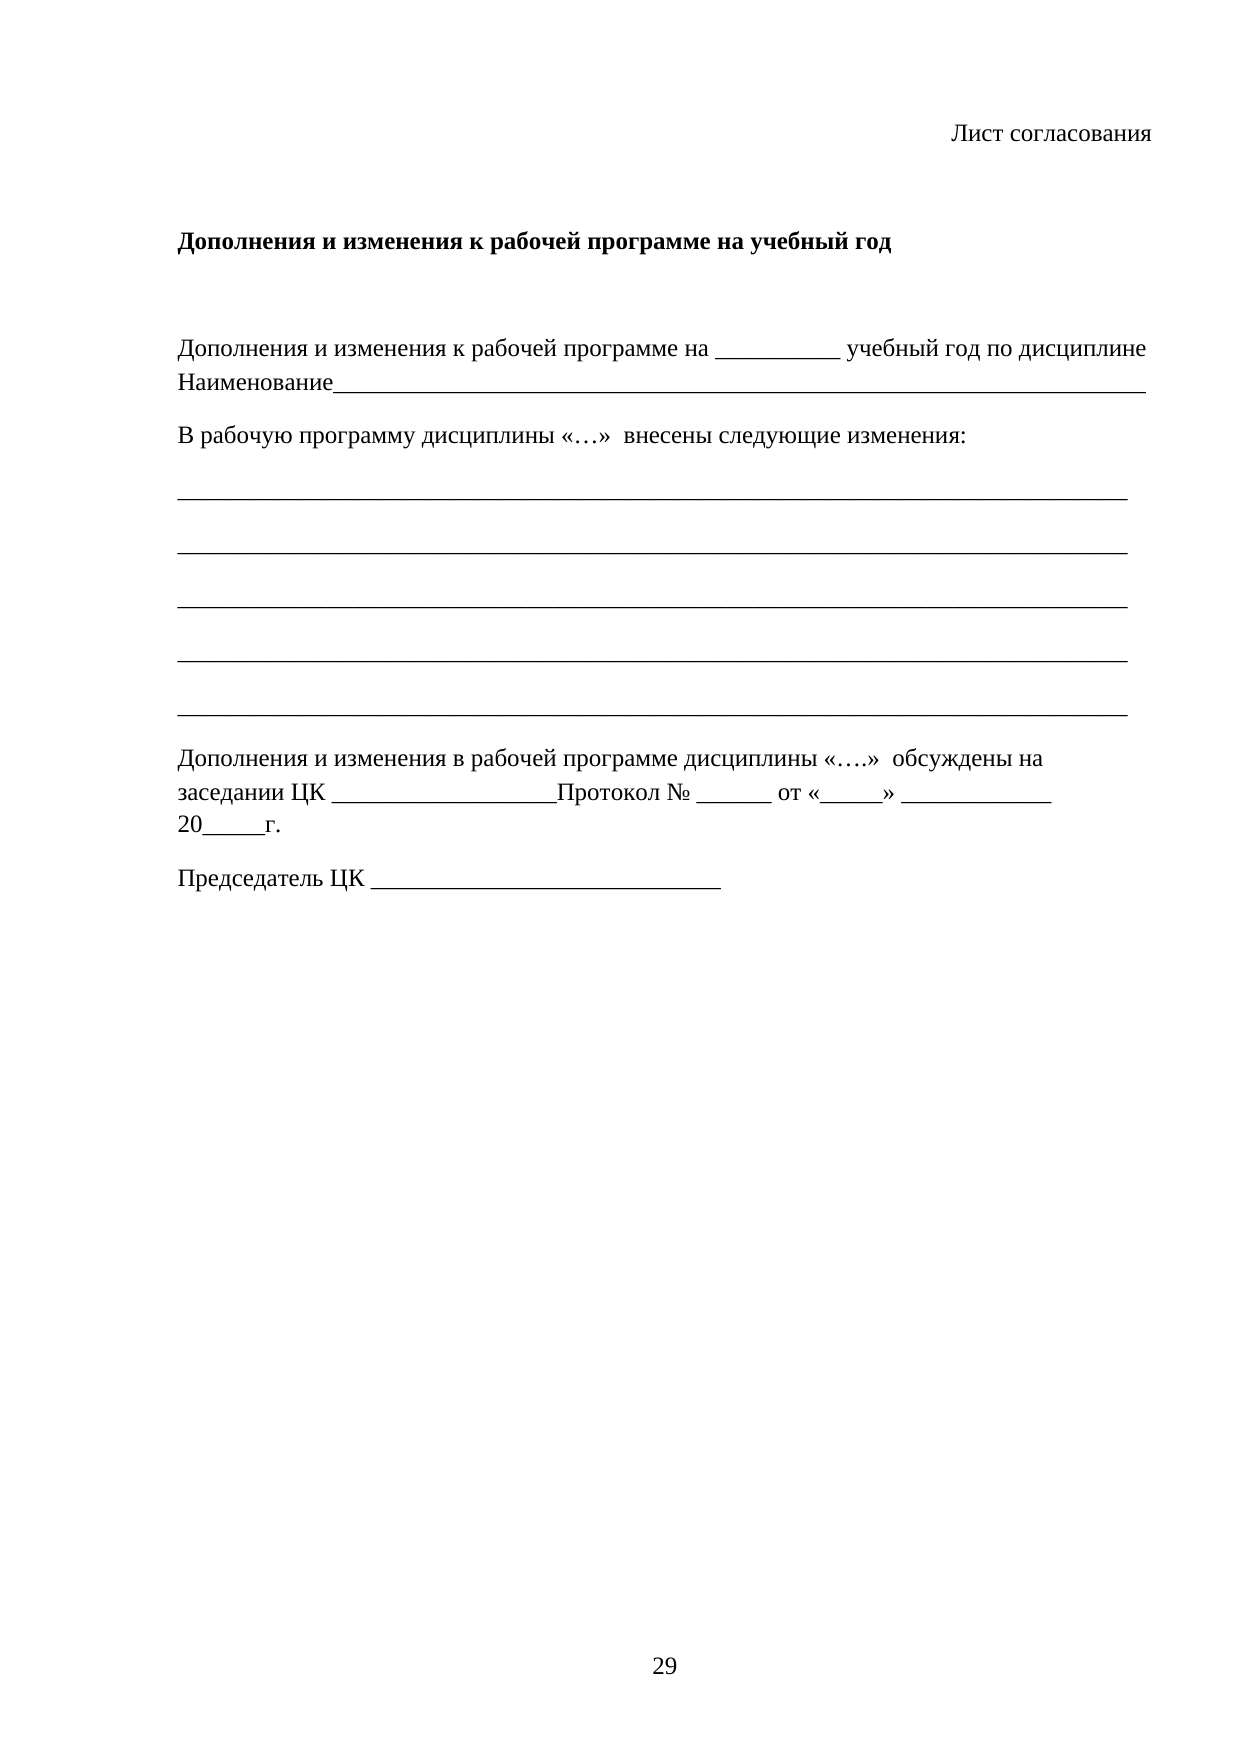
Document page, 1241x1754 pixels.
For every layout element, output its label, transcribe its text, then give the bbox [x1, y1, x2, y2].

text Дополнения и изменения в рабочей программе дисциплины «….» обсуждены на заседании ЦК __________________Протокол № ______ от «_____» ____________ 20_____г. [177, 743, 1152, 838]
text Дополнения и изменения к рабочей программе на учебный год [177, 226, 1152, 254]
text Дополнения и изменения к рабочей программе на __________ учебный год по дисциплине Наименование_________________________________________________________________ [177, 333, 1152, 395]
text Председатель ЦК ____________________________ [177, 863, 1152, 892]
text В рабочую программу дисциплины «…» внесены следующие изменения: [177, 420, 1152, 449]
text ____________________________________________________________________________ [177, 474, 1152, 503]
text ____________________________________________________________________________ [177, 690, 1152, 718]
text ____________________________________________________________________________ [177, 528, 1152, 557]
text ____________________________________________________________________________ [177, 636, 1152, 664]
text Лист согласования [177, 118, 1152, 147]
text ____________________________________________________________________________ [177, 582, 1152, 611]
